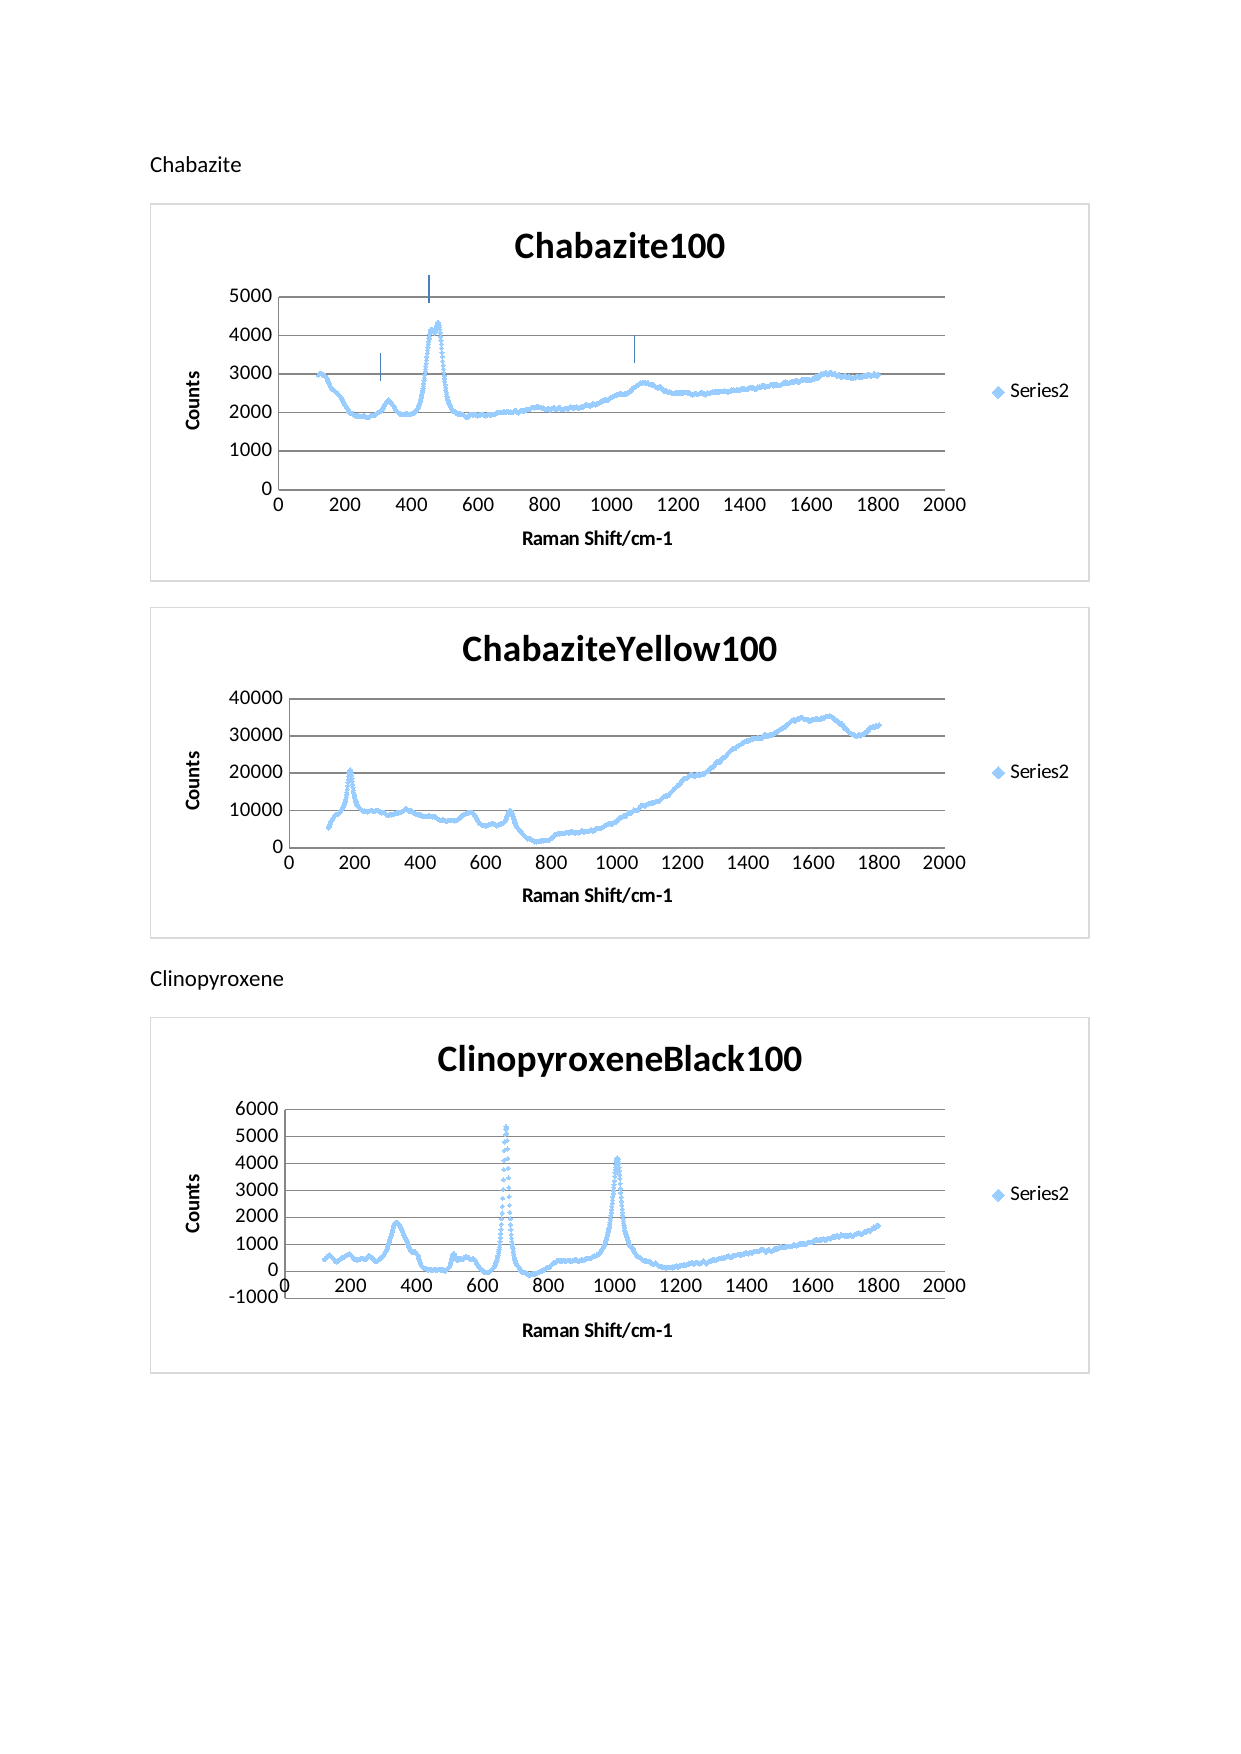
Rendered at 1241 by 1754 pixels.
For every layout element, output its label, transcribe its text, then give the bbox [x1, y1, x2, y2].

text Chabazite [150, 150, 1090, 178]
text Clinopyroxene [150, 964, 1090, 992]
